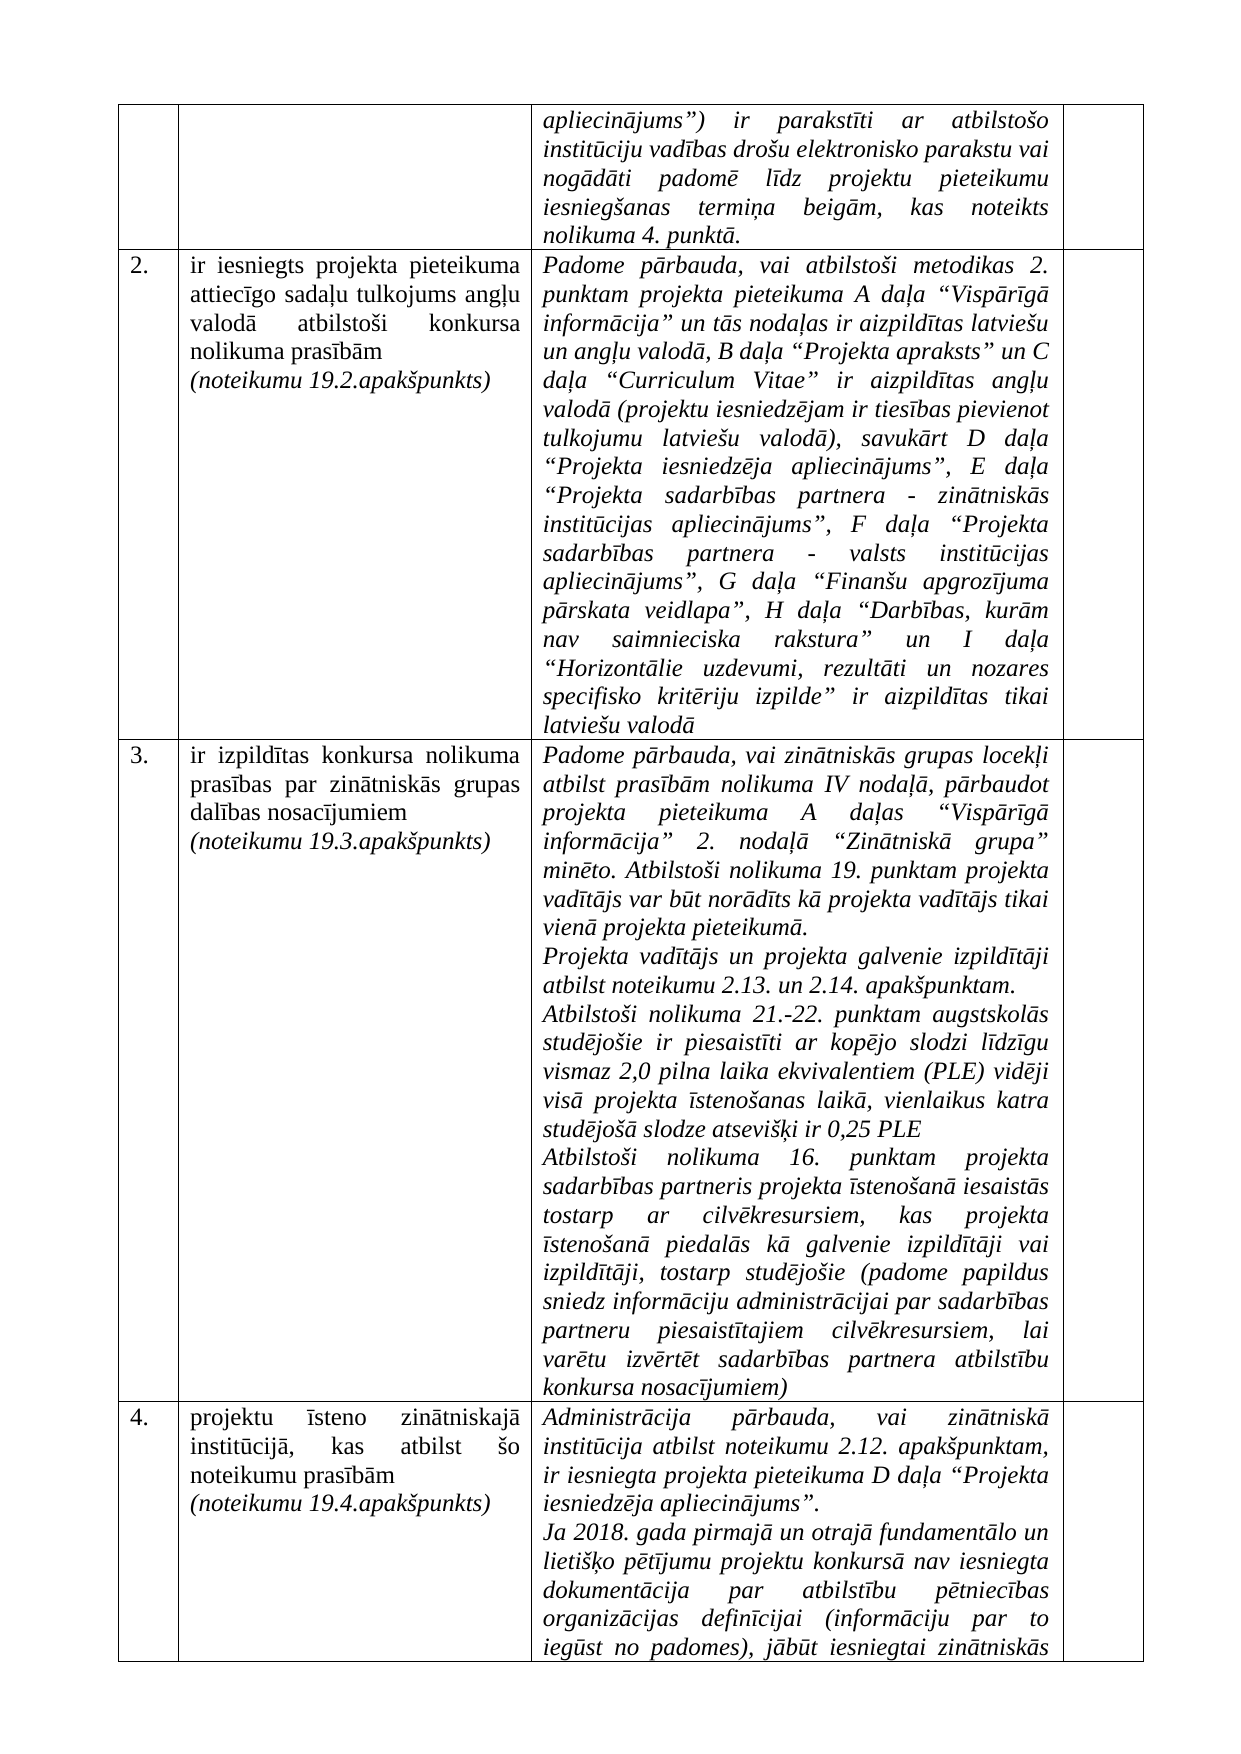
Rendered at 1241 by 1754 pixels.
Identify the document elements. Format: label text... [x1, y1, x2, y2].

table_cell [1064, 740, 1143, 1401]
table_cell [532, 105, 1063, 249]
table_cell [1064, 105, 1143, 249]
table_cell [1064, 1402, 1143, 1661]
table_cell Padome pārbauda, vai zinātniskās grupas locekļi atbilst prasībām nolikuma IV nodaļā, pārbaudot projekta pieteikuma A daļas “Vispārīgā informācija” 2. nodaļā “Zinātniskā grupa” minēto. Atbilstoši nolikuma 19. punktam projekta vadītājs var būt norādīts kā projekta vadītājs tikai vienā projekta pieteikumā. Projekta vadītājs un projekta galvenie izpildītāji atbilst noteikumu 2.13. un 2.14. apakšpunktam. Atbilstoši nolikuma 21.-22. punktam augstskolās studējošie ir piesaistīti ar kopējo slodzi līdzīgu vismaz 2,0 pilna laika ekvivalentiem (PLE) vidēji visā projekta īstenošanas laikā, vienlaikus katra studējošā slodze atsevišķi ir 0,25 PLE Atbilstoši nolikuma 16. punktam projekta sadarbības partneris projekta īstenošanā iesaistās tostarp ar cilvēkresursiem, kas projekta īstenošanā piedalās kā galvenie izpildītāji vai izpildītāji, tostarp studējošie (padome papildus sniedz informāciju administrācijai par sadarbības partneru piesaistītajiem cilvēkresursiem, lai varētu izvērtēt sadarbības partnera atbilstību konkursa nosacījumiem) [532, 740, 1063, 1401]
table_cell ir izpildītas konkursa nolikuma prasības par zinātniskās grupas dalības nosacījumiem (noteikumu 19.3.apakšpunkts) [179, 740, 531, 1401]
table_cell [1064, 250, 1143, 739]
table_cell 3. [119, 740, 178, 1401]
table_cell ir iesniegts projekta pieteikuma attiecīgo sadaļu tulkojums angļu valodā atbilstoši konkursa nolikuma prasībām (noteikumu 19.2.apakšpunkts) [179, 250, 531, 739]
table_cell Padome pārbauda, vai atbilstoši metodikas 2. punktam projekta pieteikuma A daļa “Vispārīgā informācija” un tās nodaļas ir aizpildītas latviešu un angļu valodā, B daļa “Projekta apraksts” un C daļa “Curriculum Vitae” ir aizpildītas angļu valodā (projektu iesniedzējam ir tiesības pievienot tulkojumu latviešu valodā), savukārt D daļa “Projekta iesniedzēja apliecinājums”, E daļa “Projekta sadarbības partnera - zinātniskās institūcijas apliecinājums”, F daļa “Projekta sadarbības partnera - valsts institūcijas apliecinājums”, G daļa “Finanšu apgrozījuma pārskata veidlapa”, H daļa “Darbības, kurām nav saimnieciska rakstura” un I daļa “Horizontālie uzdevumi, rezultāti un nozares specifisko kritēriju izpilde” ir aizpildītas tikai latviešu valodā [532, 250, 1063, 739]
table_cell 1. [119, 105, 178, 249]
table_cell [179, 105, 531, 249]
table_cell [179, 1402, 531, 1661]
table_cell 4. [119, 1402, 178, 1661]
table_cell 2. [119, 250, 178, 739]
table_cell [532, 1402, 1063, 1661]
